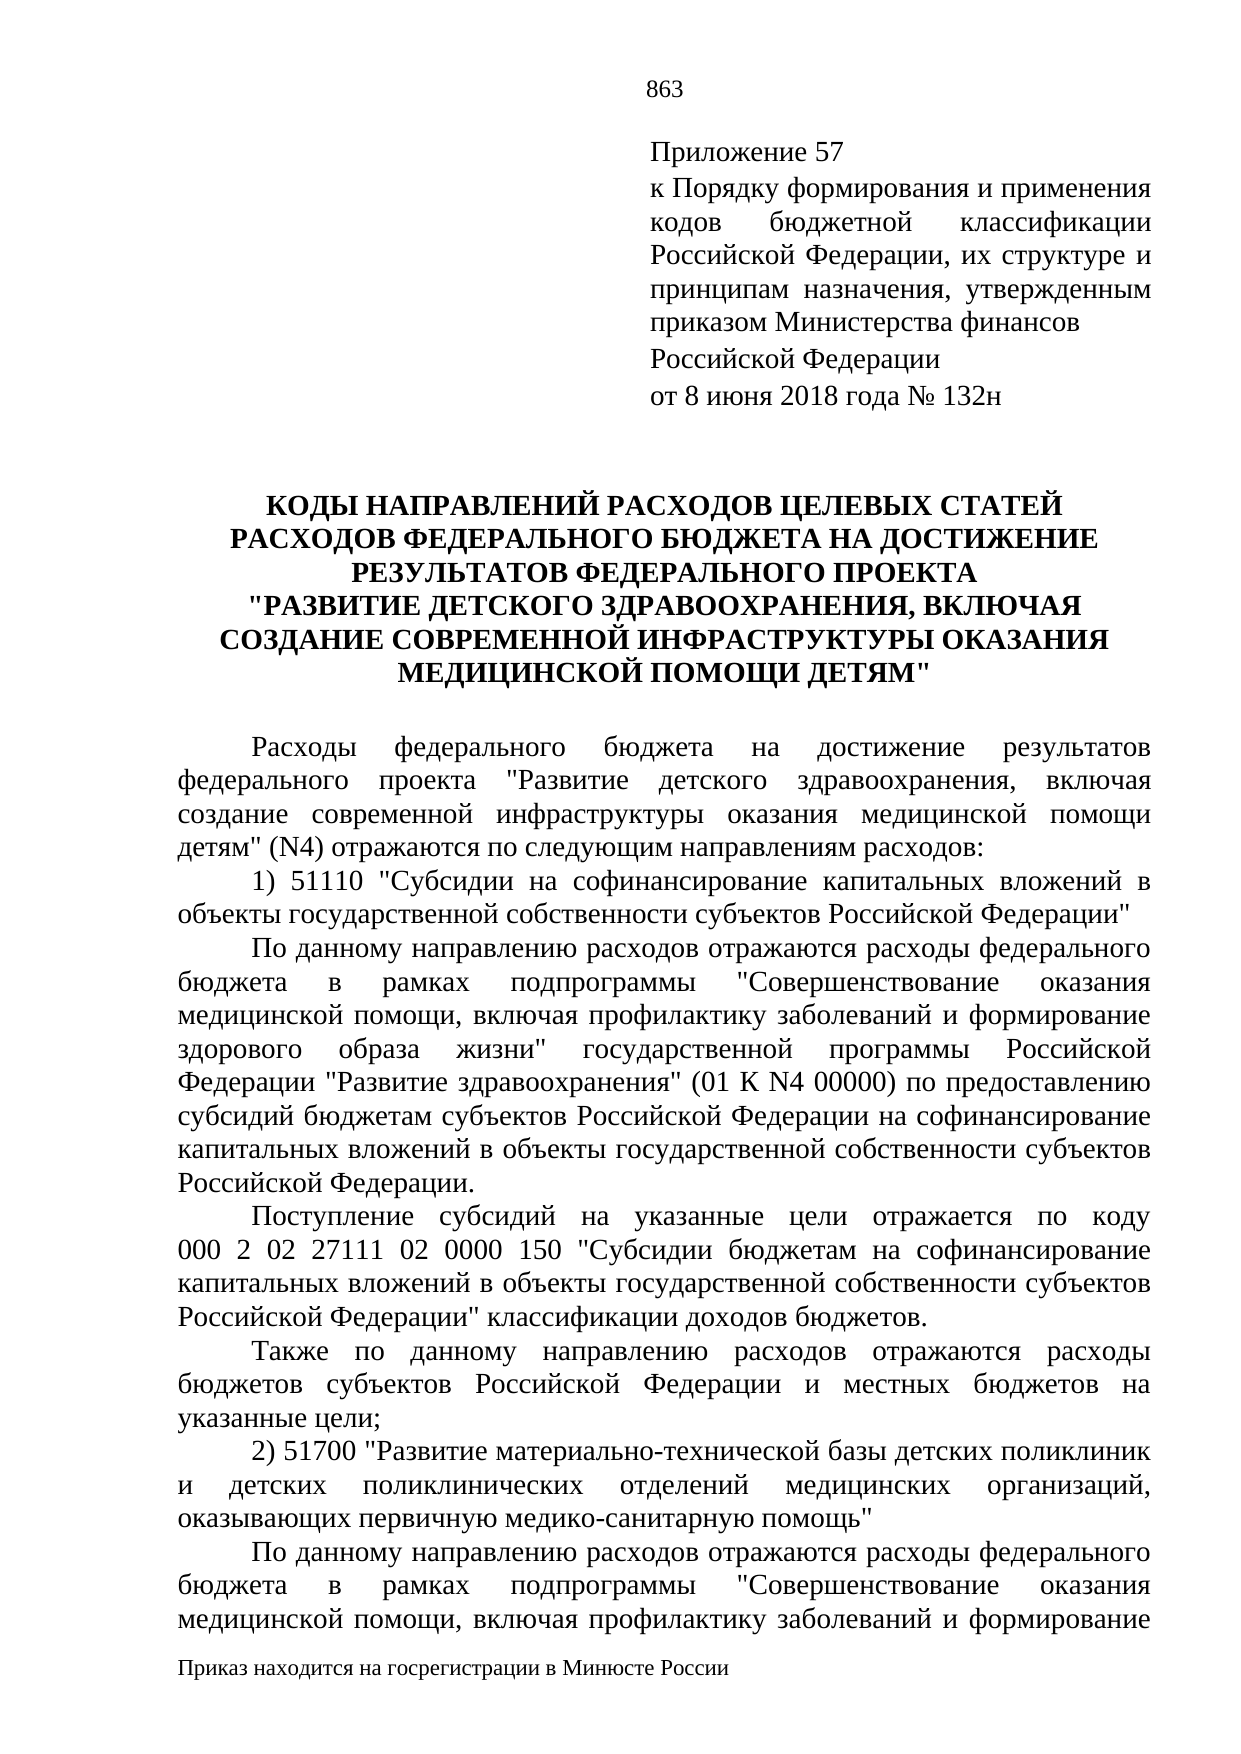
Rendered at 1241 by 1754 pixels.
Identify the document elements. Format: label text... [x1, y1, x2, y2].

text Приложение 57 [650, 134, 1152, 167]
text Расходы федерального бюджета на достижение результатов федерального проекта "Развитие детского здравоохранения, включая создание современной инфраструктуры оказания медицинской помощи детям" (N4) отражаются по следующим направлениям расходов: [177, 729, 1152, 863]
text РАСХОДОВ ФЕДЕРАЛЬНОГО БЮДЖЕТА НА ДОСТИЖЕНИЕ РЕЗУЛЬТАТОВ ФЕДЕРАЛЬНОГО ПРОЕКТА [177, 521, 1152, 588]
text Российской Федерации [650, 341, 1152, 375]
text 2) 51700 "Развитие материально-технической базы детских поликлиник и детских поликлинических отделений медицинских организаций, оказывающих первичную медико-санитарную помощь" [177, 1433, 1152, 1534]
text "РАЗВИТИЕ ДЕТСКОГО ЗДРАВООХРАНЕНИЯ, ВКЛЮЧАЯ СОЗДАНИЕ СОВРЕМЕННОЙ ИНФРАСТРУКТУРЫ ОКАЗАНИЯ МЕДИЦИНСКОЙ ПОМОЩИ ДЕТЯМ" [177, 588, 1152, 689]
text к Порядку формирования и применения кодов бюджетной классификации Российской Федерации, их структуре и принципам назначения, утвержденным приказом Министерства финансов [650, 170, 1152, 338]
text Поступление субсидий на указанные цели отражается по коду 000 2 02 27111 02 0000 150 "Субсидии бюджетам на софинансирование капитальных вложений в объекты государственной собственности субъектов Российской Федерации" классификации доходов бюджетов. [177, 1198, 1152, 1333]
text КОДЫ НАПРАВЛЕНИЙ РАСХОДОВ ЦЕЛЕВЫХ СТАТЕЙ [177, 488, 1152, 521]
text от 8 июня 2018 года № 132н [650, 378, 1152, 411]
text По данному направлению расходов отражаются расходы федерального бюджета в рамках подпрограммы "Совершенствование оказания медицинской помощи, включая профилактику заболеваний и формирование здорового образа жизни" государственной программы Российской Федерации "Развитие здравоохранения" (01 К N4 00000) по предоставлению субсидий бюджетам субъектов Российской Федерации на софинансирование капитальных вложений в объекты государственной собственности субъектов Российской Федерации. [177, 930, 1152, 1198]
text 1) 51110 "Субсидии на софинансирование капитальных вложений в объекты государственной собственности субъектов Российской Федерации" [177, 863, 1152, 930]
text Также по данному направлению расходов отражаются расходы бюджетов субъектов Российской Федерации и местных бюджетов на указанные цели; [177, 1333, 1152, 1433]
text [177, 1534, 1152, 1634]
